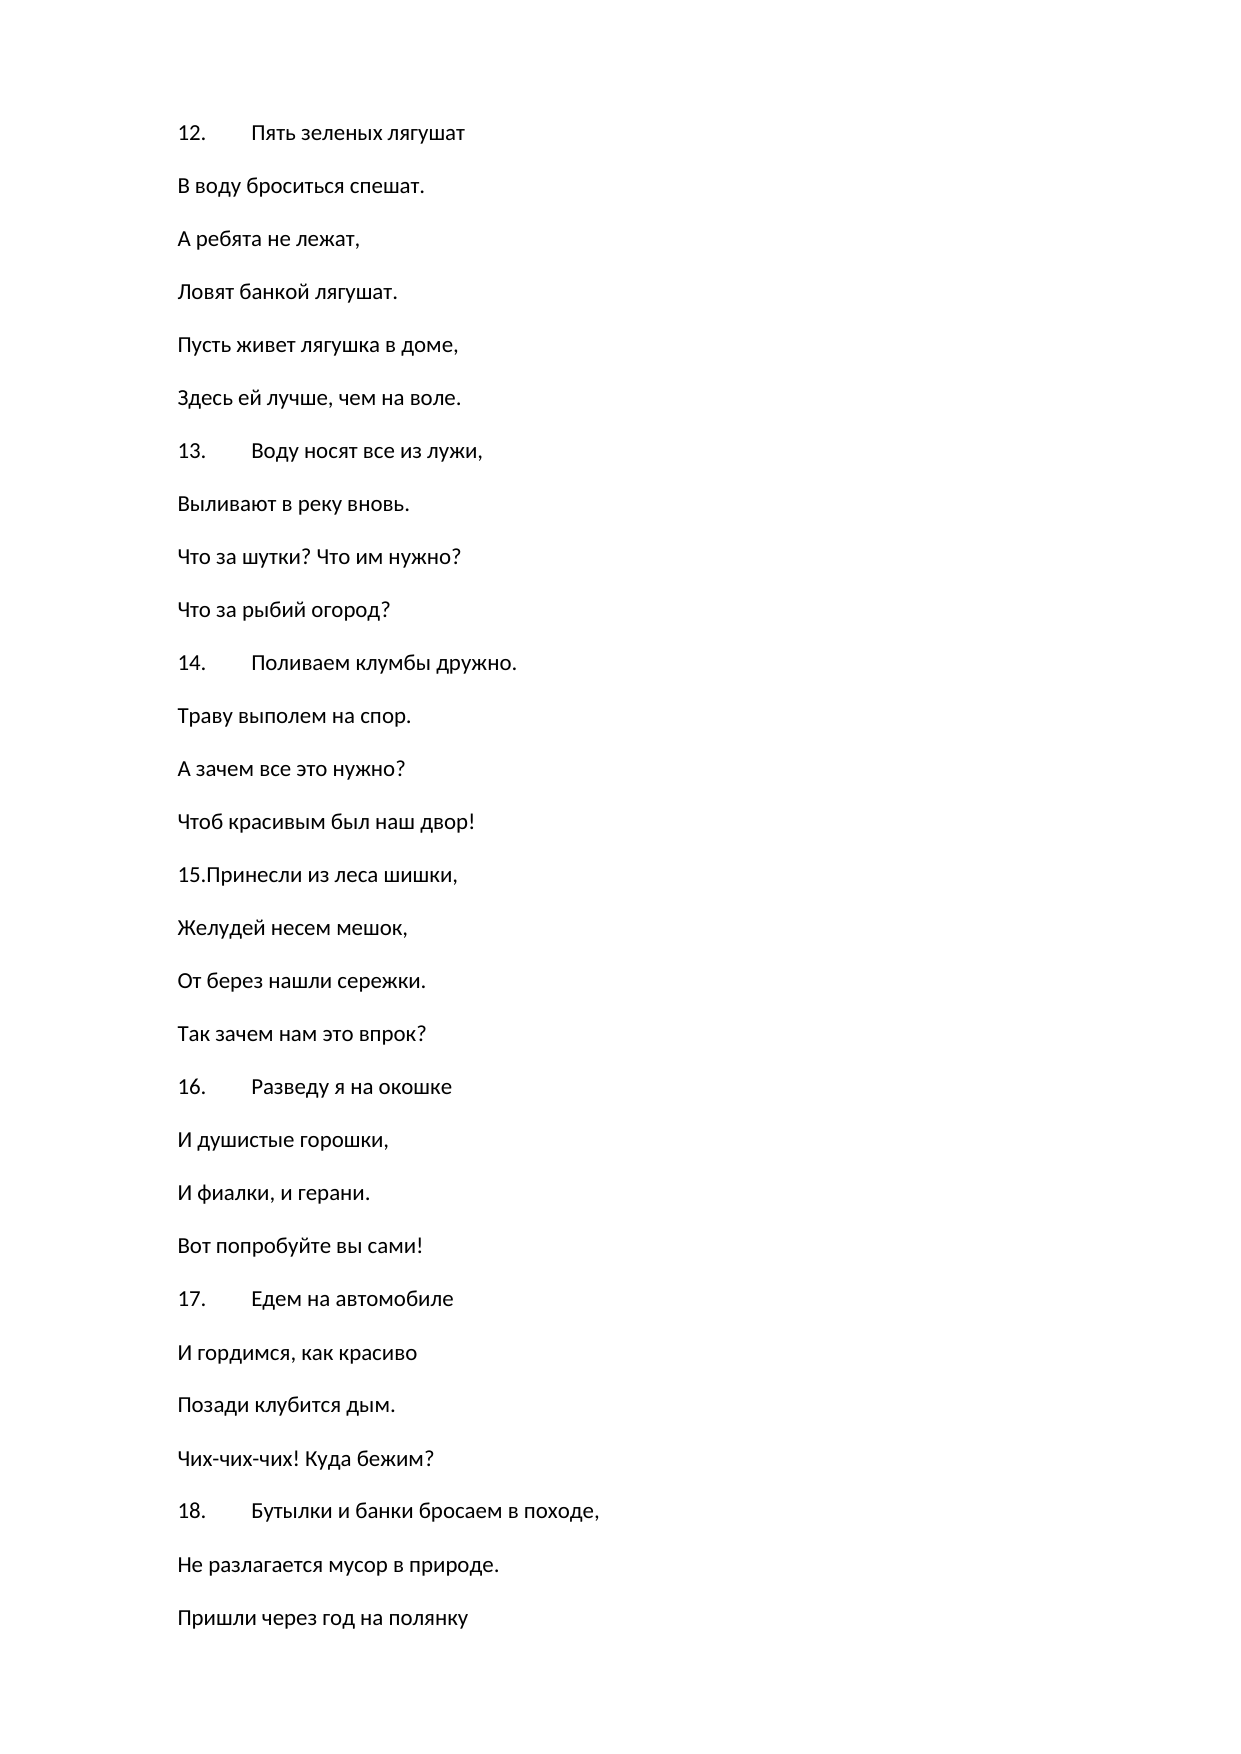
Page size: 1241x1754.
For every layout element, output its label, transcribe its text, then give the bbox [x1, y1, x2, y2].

text Что за шутки? Что им нужно? [177, 542, 1152, 570]
text Позади клубится дым. [177, 1391, 1152, 1419]
text И душистые горошки, [177, 1126, 1152, 1153]
text Чих-чих-чих! Куда бежим? [177, 1444, 1152, 1472]
text 13. Воду носят все из лужи, [177, 436, 1152, 464]
text А зачем все это нужно? [177, 754, 1152, 782]
text Желудей несем мешок, [177, 913, 1152, 941]
text И гордимся, как красиво [177, 1338, 1152, 1366]
text 14. Поливаем клумбы дружно. [177, 648, 1152, 676]
text 16. Разведу я на окошке [177, 1072, 1152, 1101]
text 17. Едем на автомобиле [177, 1284, 1152, 1313]
text Ловят банкой лягушат. [177, 277, 1152, 305]
text Выливают в реку вновь. [177, 489, 1152, 517]
text Что за рыбий огород? [177, 595, 1152, 623]
text Чтоб красивым был наш двор! [177, 807, 1152, 835]
text От берез нашли сережки. [177, 966, 1152, 994]
text Здесь ей лучше, чем на воле. [177, 383, 1152, 411]
text Пусть живет лягушка в доме, [177, 330, 1152, 358]
text А ребята не лежат, [177, 224, 1152, 252]
text 12. Пять зеленых лягушат [177, 118, 1152, 146]
text 15.Принесли из леса шишки, [177, 860, 1152, 888]
text И фиалки, и герани. [177, 1178, 1152, 1207]
text Пришли через год на полянку [177, 1603, 1152, 1631]
text Траву выполем на спор. [177, 701, 1152, 729]
text Не разлагается мусор в природе. [177, 1550, 1152, 1578]
text Так зачем нам это впрок? [177, 1019, 1152, 1047]
text Вот попробуйте вы сами! [177, 1232, 1152, 1259]
text 18. Бутылки и банки бросаем в походе, [177, 1497, 1152, 1525]
text В воду броситься спешат. [177, 171, 1152, 199]
